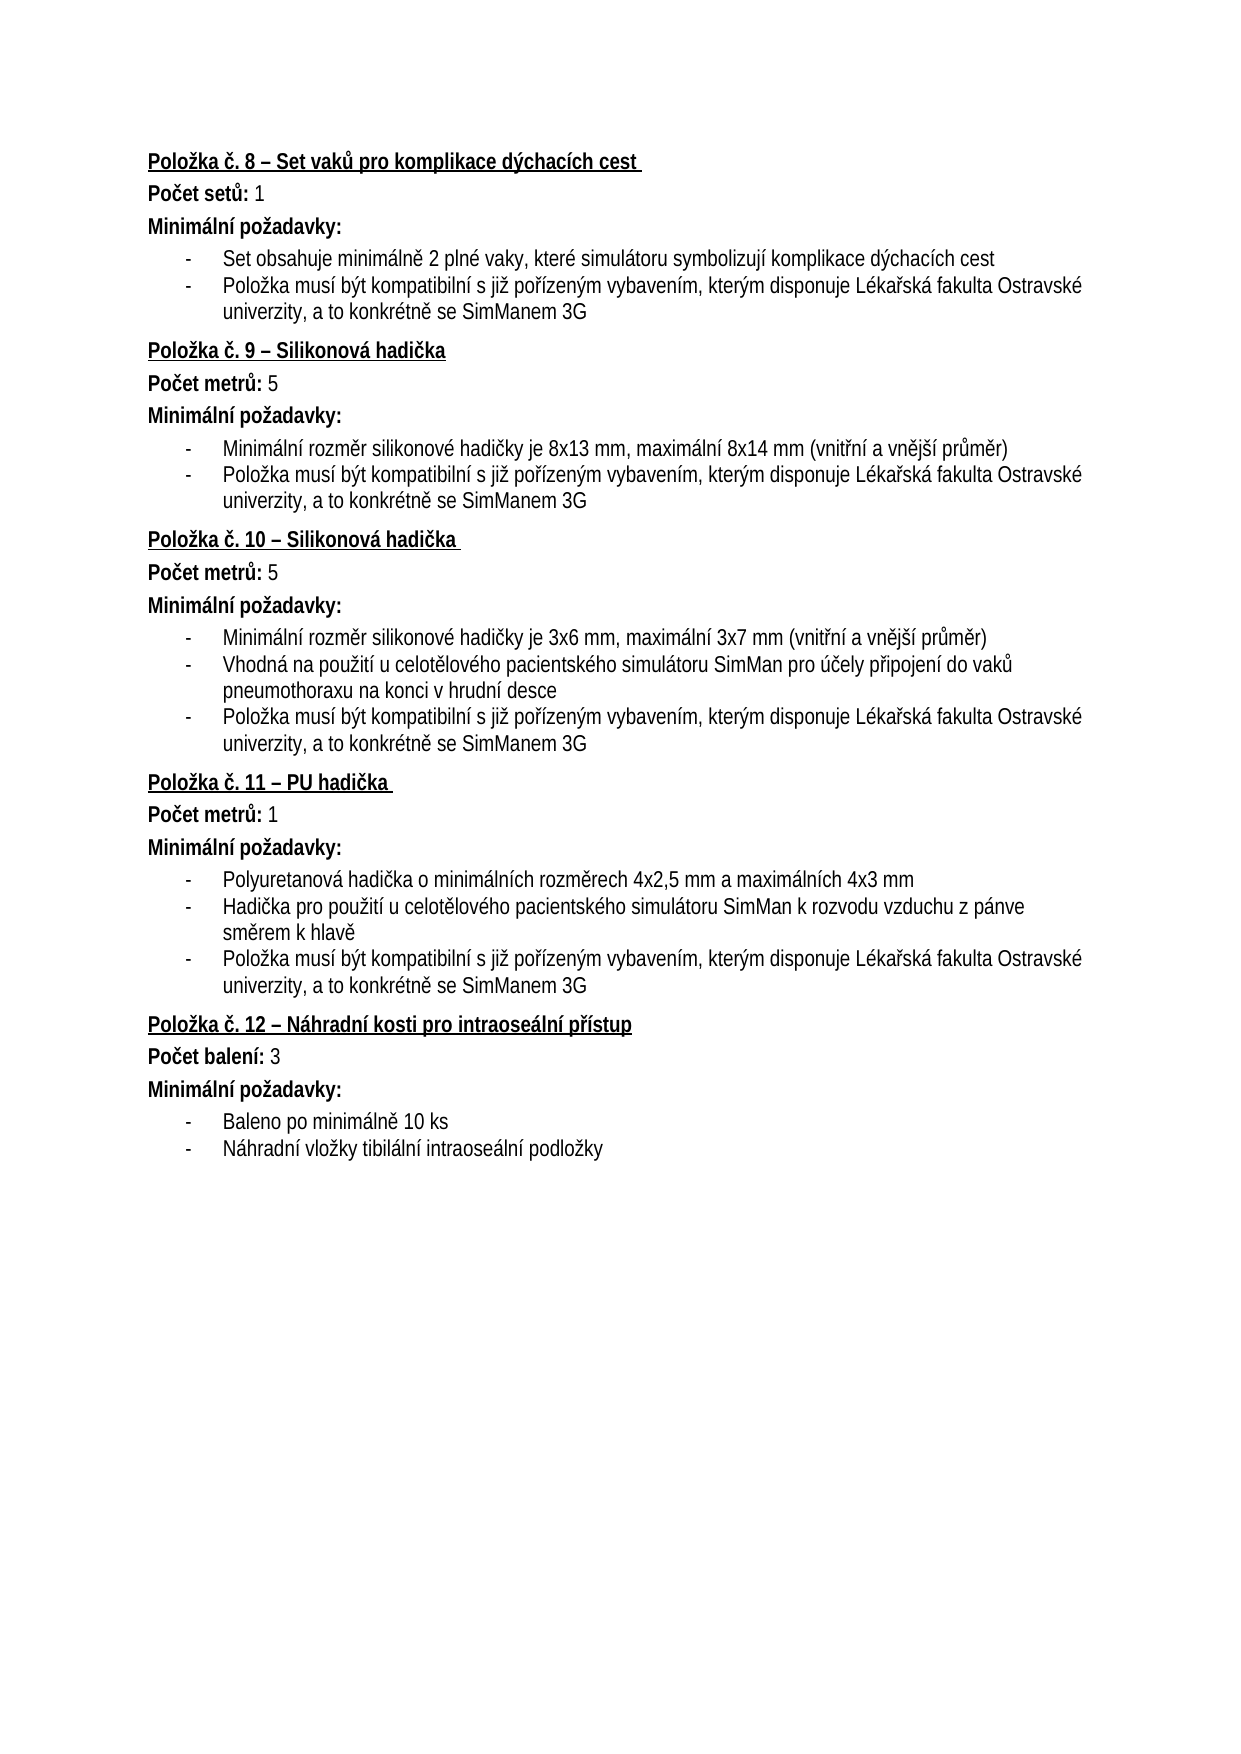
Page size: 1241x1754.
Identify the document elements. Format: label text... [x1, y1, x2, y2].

text Minimální požadavky: [148, 402, 1093, 428]
text Minimální požadavky: [148, 1076, 1093, 1102]
text Minimální požadavky: [148, 213, 1093, 239]
list Minimální rozměr silikonové hadičky je 3x6 mm, maximální 3x7 mm (vnitřní a vnější průměr) [185, 624, 1093, 651]
text Položka č. 8 – Set vaků pro komplikace dýchacích cest [148, 148, 1093, 174]
text Počet setů: 1 [148, 180, 1093, 207]
list Hadička pro použití u celotělového pacientského simulátoru SimMan k rozvodu vzduchu z pánve směrem k hlavě [185, 893, 1093, 945]
list Položka musí být kompatibilní s již pořízeným vybavením, kterým disponuje Lékařská fakulta Ostravské univerzity, a to konkrétně se SimManem 3G [185, 703, 1093, 756]
text Položka č. 11 – PU hadička [148, 768, 1093, 795]
list Polyuretanová hadička o minimálních rozměrech 4x2,5 mm a maximálních 4x3 mm [185, 866, 1093, 893]
list Minimální rozměr silikonové hadičky je 8x13 mm, maximální 8x14 mm (vnitřní a vnější průměr) [185, 435, 1093, 461]
list Set obsahuje minimálně 2 plné vaky, které simulátoru symbolizují komplikace dýchacích cest [185, 245, 1093, 272]
text Počet metrů: 1 [148, 801, 1093, 827]
text Počet metrů: 5 [148, 559, 1093, 585]
text Minimální požadavky: [148, 834, 1093, 860]
text Položka č. 9 – Silikonová hadička [148, 337, 1093, 363]
list Vhodná na použití u celotělového pacientského simulátoru SimMan pro účely připojení do vaků pneumothoraxu na konci v hrudní desce [185, 651, 1093, 703]
text Položka č. 12 – Náhradní kosti pro intraoseální přístup [148, 1011, 1093, 1037]
text Počet balení: 3 [148, 1043, 1093, 1069]
list Náhradní vložky tibilální intraoseální podložky [185, 1135, 1093, 1161]
list Položka musí být kompatibilní s již pořízeným vybavením, kterým disponuje Lékařská fakulta Ostravské univerzity, a to konkrétně se SimManem 3G [185, 461, 1093, 514]
text Položka č. 10 – Silikonová hadička [148, 526, 1093, 553]
list Baleno po minimálně 10 ks [185, 1108, 1093, 1135]
list Položka musí být kompatibilní s již pořízeným vybavením, kterým disponuje Lékařská fakulta Ostravské univerzity, a to konkrétně se SimManem 3G [185, 272, 1093, 324]
text Počet metrů: 5 [148, 369, 1093, 396]
list Položka musí být kompatibilní s již pořízeným vybavením, kterým disponuje Lékařská fakulta Ostravské univerzity, a to konkrétně se SimManem 3G [185, 945, 1093, 998]
text Minimální požadavky: [148, 592, 1093, 618]
